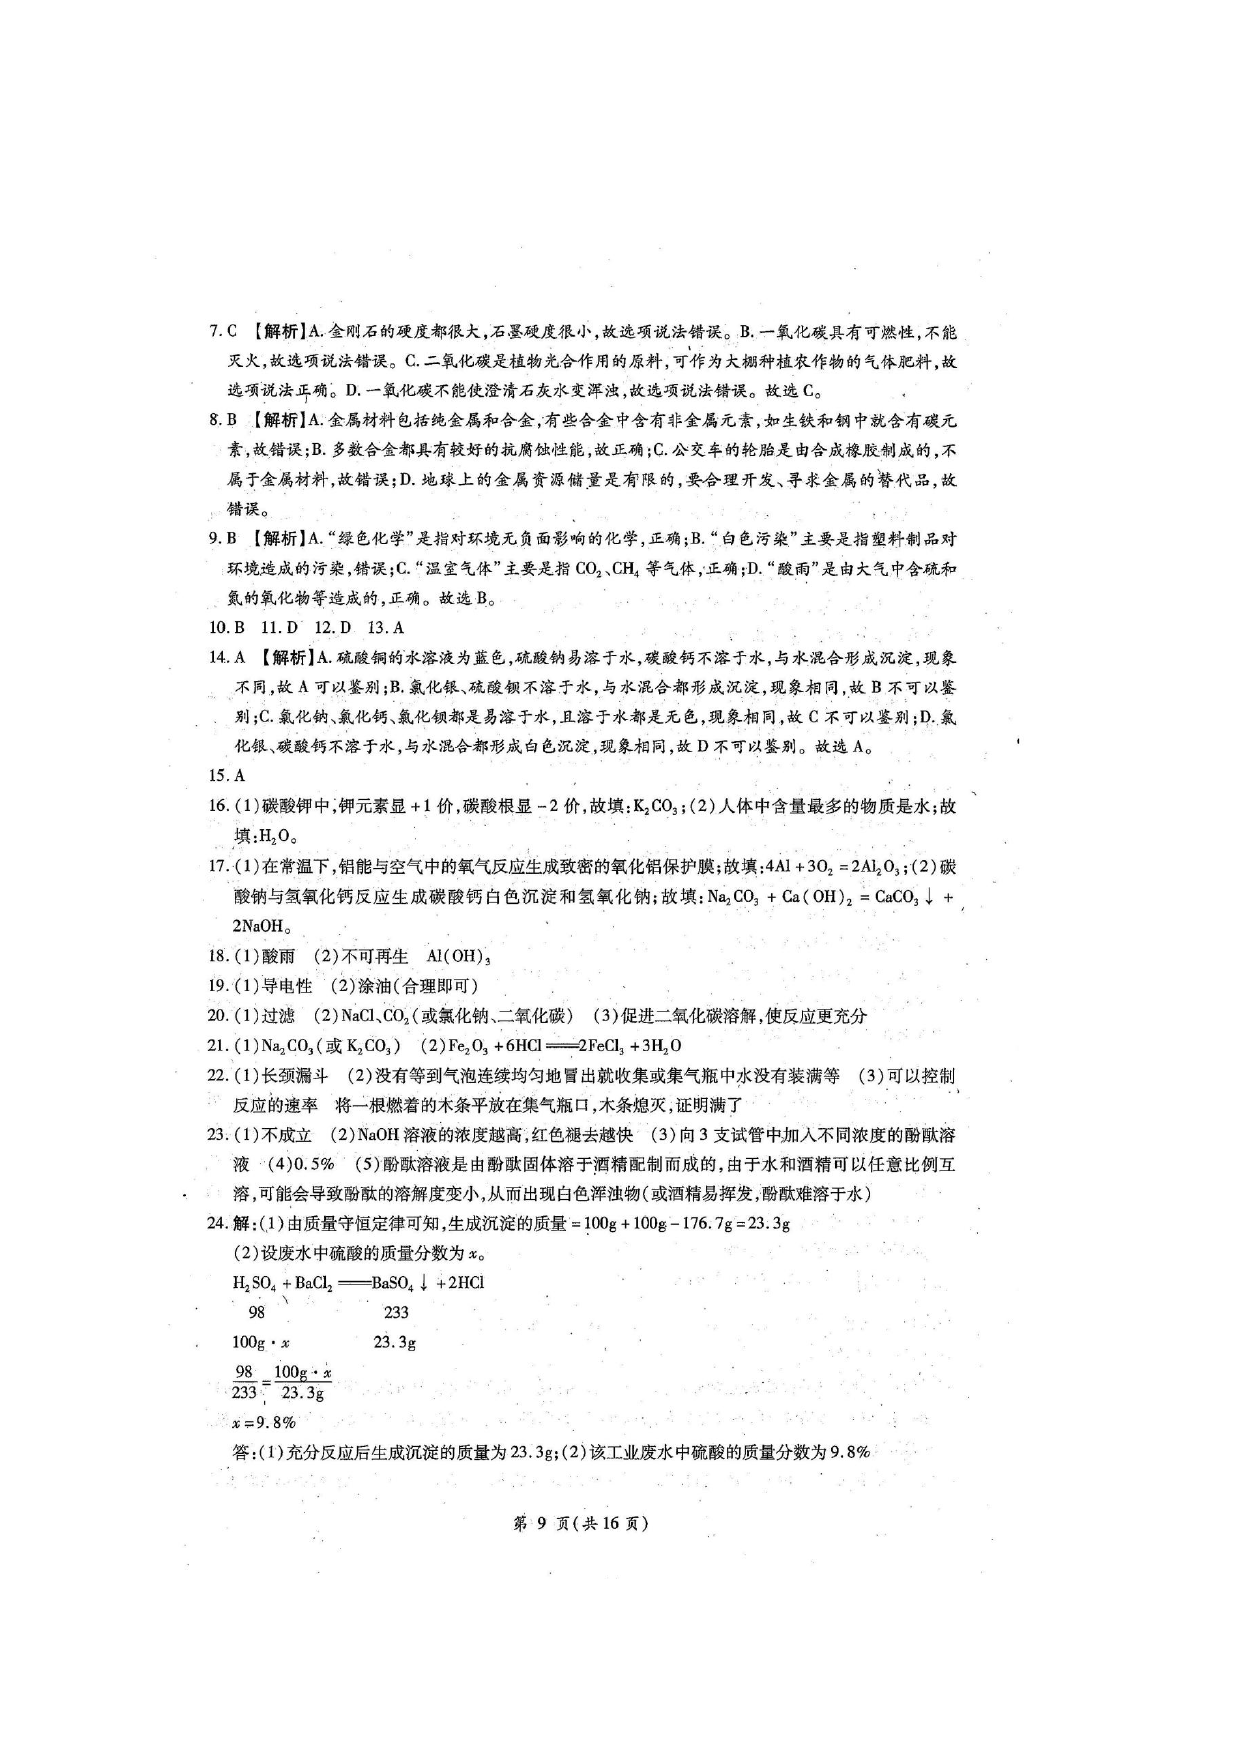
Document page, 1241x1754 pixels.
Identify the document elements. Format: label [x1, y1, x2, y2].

picture [147, 162, 1127, 1579]
